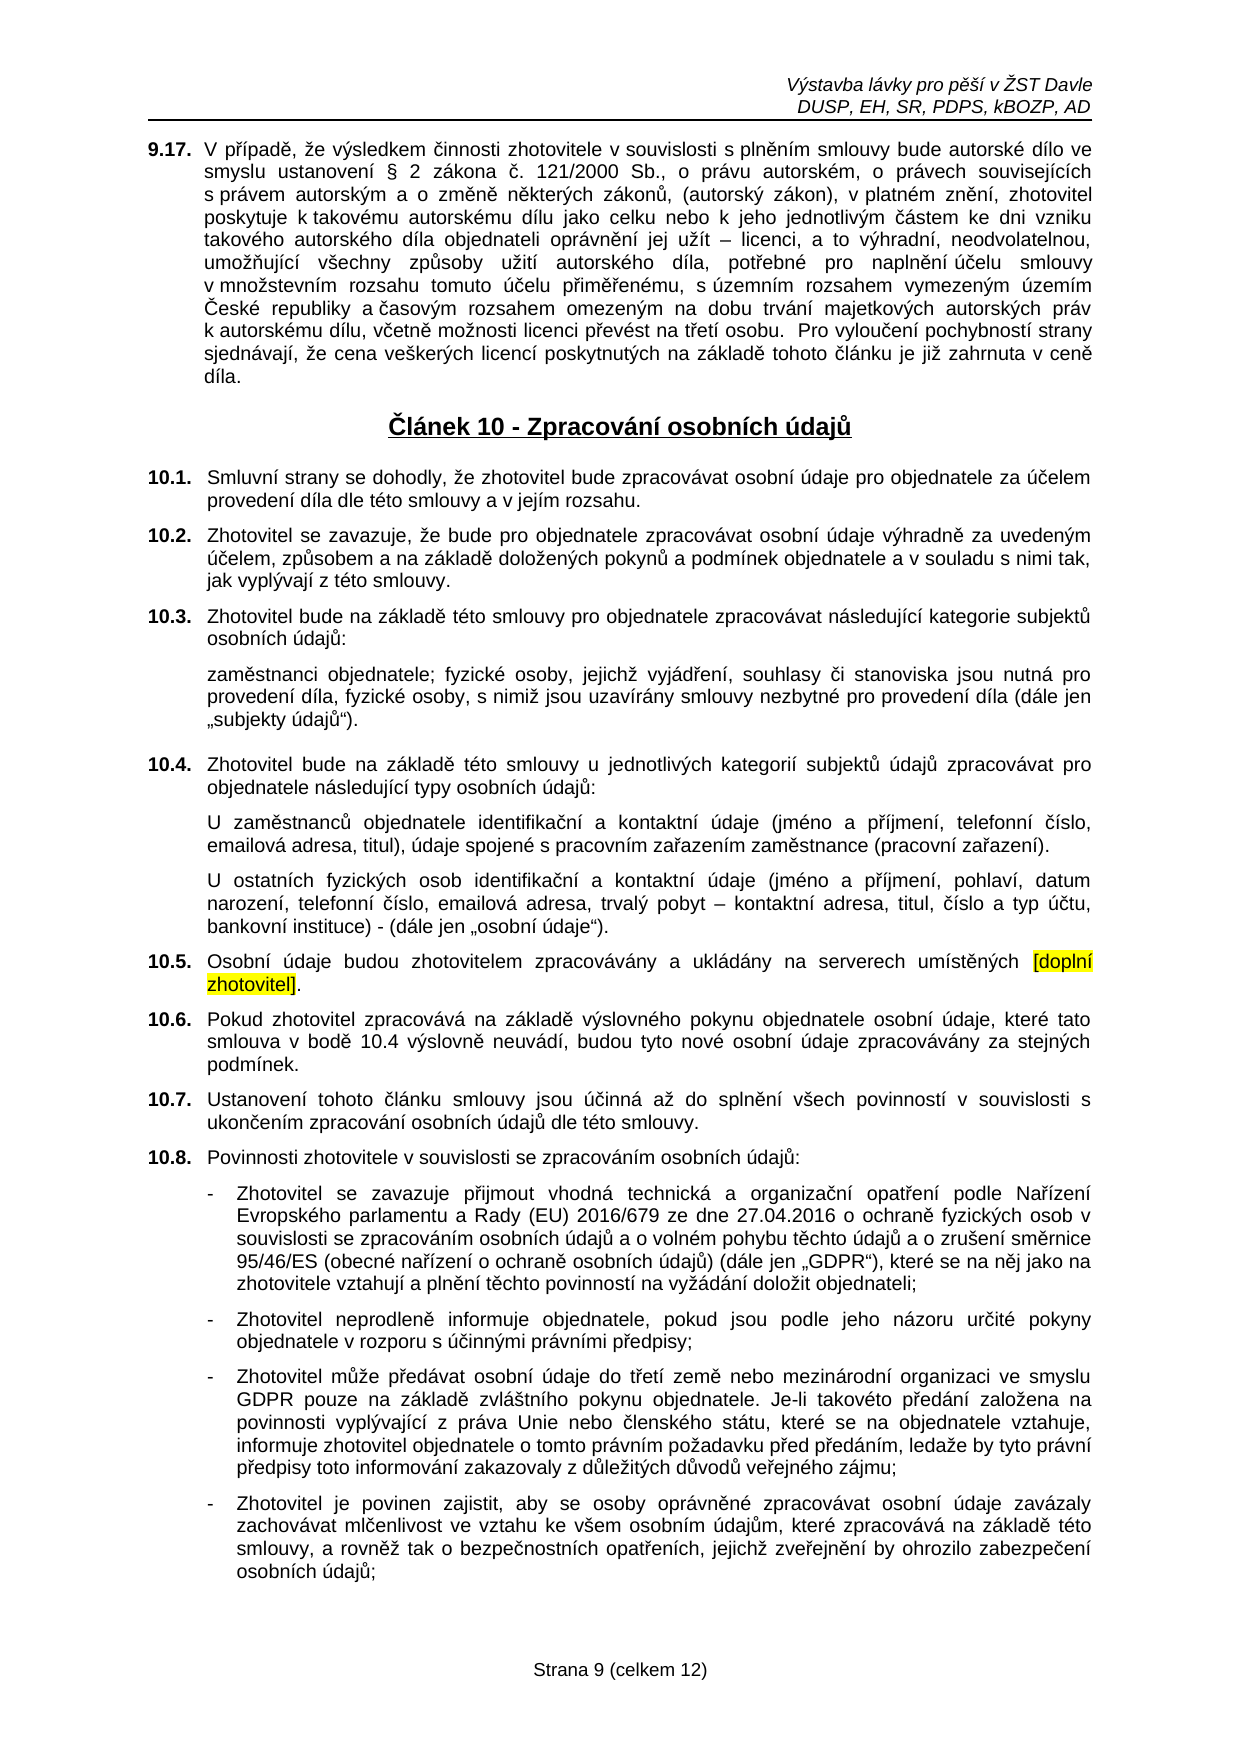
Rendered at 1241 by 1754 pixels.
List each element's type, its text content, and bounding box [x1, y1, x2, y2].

text - Zhotovitel je povinen zajistit, aby se osoby oprávněné zpracovávat osobní údaje zavázaly zachovávat mlčenlivost ve vztahu ke všem osobním údajům, které zpracovává na základě této smlouvy, a rovněž tak o bezpečnostních opatřeních, jejichž zveřejnění by ohrozilo zabezpečení osobních údajů; [207, 1491, 1092, 1582]
text 10.7. Ustanovení tohoto článku smlouvy jsou účinná až do splnění všech povinností v souvislosti s ukončením zpracování osobních údajů dle této smlouvy. [148, 1088, 1092, 1134]
subtitle Článek 10 - Zpracování osobních údajů [148, 412, 1092, 441]
text 10.5. Osobní údaje budou zhotovitelem zpracovávány a ukládány na serverech umístěných [doplní zhotovitel]. [148, 950, 1092, 995]
text 10.1. Smluvní strany se dohodly, že zhotovitel bude zpracovávat osobní údaje pro objednatele za účelem provedení díla dle této smlouvy a v jejím rozsahu. [148, 466, 1092, 511]
text 10.2. Zhotovitel se zavazuje, že bude pro objednatele zpracovávat osobní údaje výhradně za uvedeným účelem, způsobem a na základě doložených pokynů a podmínek objednatele a v souladu s nimi tak, jak vyplývají z této smlouvy. [148, 524, 1092, 592]
text U zaměstnanců objednatele identifikační a kontaktní údaje (jméno a příjmení, telefonní číslo, emailová adresa, titul), údaje spojené s pracovním zařazením zaměstnance (pracovní zařazení). [207, 811, 1092, 857]
text 10.4. Zhotovitel bude na základě této smlouvy u jednotlivých kategorií subjektů údajů zpracovávat pro objednatele následující typy osobních údajů: [148, 753, 1092, 799]
text 9.17. V případě, že výsledkem činnosti zhotovitele v souvislosti s plněním smlouvy bude autorské dílo ve smyslu ustanovení § 2 zákona č. 121/2000 Sb., o právu autorském, o právech souvisejících s právem autorským a o změně některých zákonů, (autorský zákon), v platném znění, zhotovitel poskytuje k takovému autorskému dílu jako celku nebo k jeho jednotlivým částem ke dni vzniku takového autorského díla objednateli oprávnění jej užít – licenci, a to výhradní, neodvolatelnou, umožňující všechny způsoby užití autorského díla, potřebné pro naplnění účelu smlouvy v množstevním rozsahu tomuto účelu přiměřenému, s územním rozsahem vymezeným územím České republiky a časovým rozsahem omezeným na dobu trvání majetkových autorských práv k autorskému dílu, včetně možnosti licenci převést na třetí osobu. Pro vyloučení pochybností strany sjednávají, že cena veškerých licencí poskytnutých na základě tohoto článku je již zahrnuta v ceně díla. [148, 137, 1092, 387]
text U ostatních fyzických osob identifikační a kontaktní údaje (jméno a příjmení, pohlaví, datum narození, telefonní číslo, emailová adresa, trvalý pobyt – kontaktní adresa, titul, číslo a typ účtu, bankovní instituce) - (dále jen „osobní údaje“). [207, 869, 1092, 937]
text - Zhotovitel může předávat osobní údaje do třetí země nebo mezinárodní organizaci ve smyslu GDPR pouze na základě zvláštního pokynu objednatele. Je-li takovéto předání založena na povinnosti vyplývající z práva Unie nebo členského státu, které se na objednatele vztahuje, informuje zhotovitel objednatele o tomto právním požadavku před předáním, ledaže by tyto právní předpisy toto informování zakazovaly z důležitých důvodů veřejného zájmu; [207, 1365, 1092, 1479]
text 10.8. Povinnosti zhotovitele v souvislosti se zpracováním osobních údajů: [148, 1146, 1092, 1169]
text 10.3. Zhotovitel bude na základě této smlouvy pro objednatele zpracovávat následující kategorie subjektů osobních údajů: [148, 604, 1092, 650]
text - Zhotovitel neprodleně informuje objednatele, pokud jsou podle jeho názoru určité pokyny objednatele v rozporu s účinnými právními předpisy; [207, 1307, 1092, 1353]
text zaměstnanci objednatele; fyzické osoby, jejichž vyjádření, souhlasy či stanoviska jsou nutná pro provedení díla, fyzické osoby, s nimiž jsou uzavírány smlouvy nezbytné pro provedení díla (dále jen „subjekty údajů“). [207, 662, 1092, 731]
text - Zhotovitel se zavazuje přijmout vhodná technická a organizační opatření podle Nařízení Evropského parlamentu a Rady (EU) 2016/679 ze dne 27.04.2016 o ochraně fyzických osob v souvislosti se zpracováním osobních údajů a o volném pohybu těchto údajů a o zrušení směrnice 95/46/ES (obecné nařízení o ochraně osobních údajů) (dále jen „GDPR“), které se na něj jako na zhotovitele vztahují a plnění těchto povinností na vyžádání doložit objednateli; [207, 1181, 1092, 1295]
text 10.6. Pokud zhotovitel zpracovává na základě výslovného pokynu objednatele osobní údaje, které tato smlouva v bodě 10.4 výslovně neuvádí, budou tyto nové osobní údaje zpracovávány za stejných podmínek. [148, 1008, 1092, 1076]
